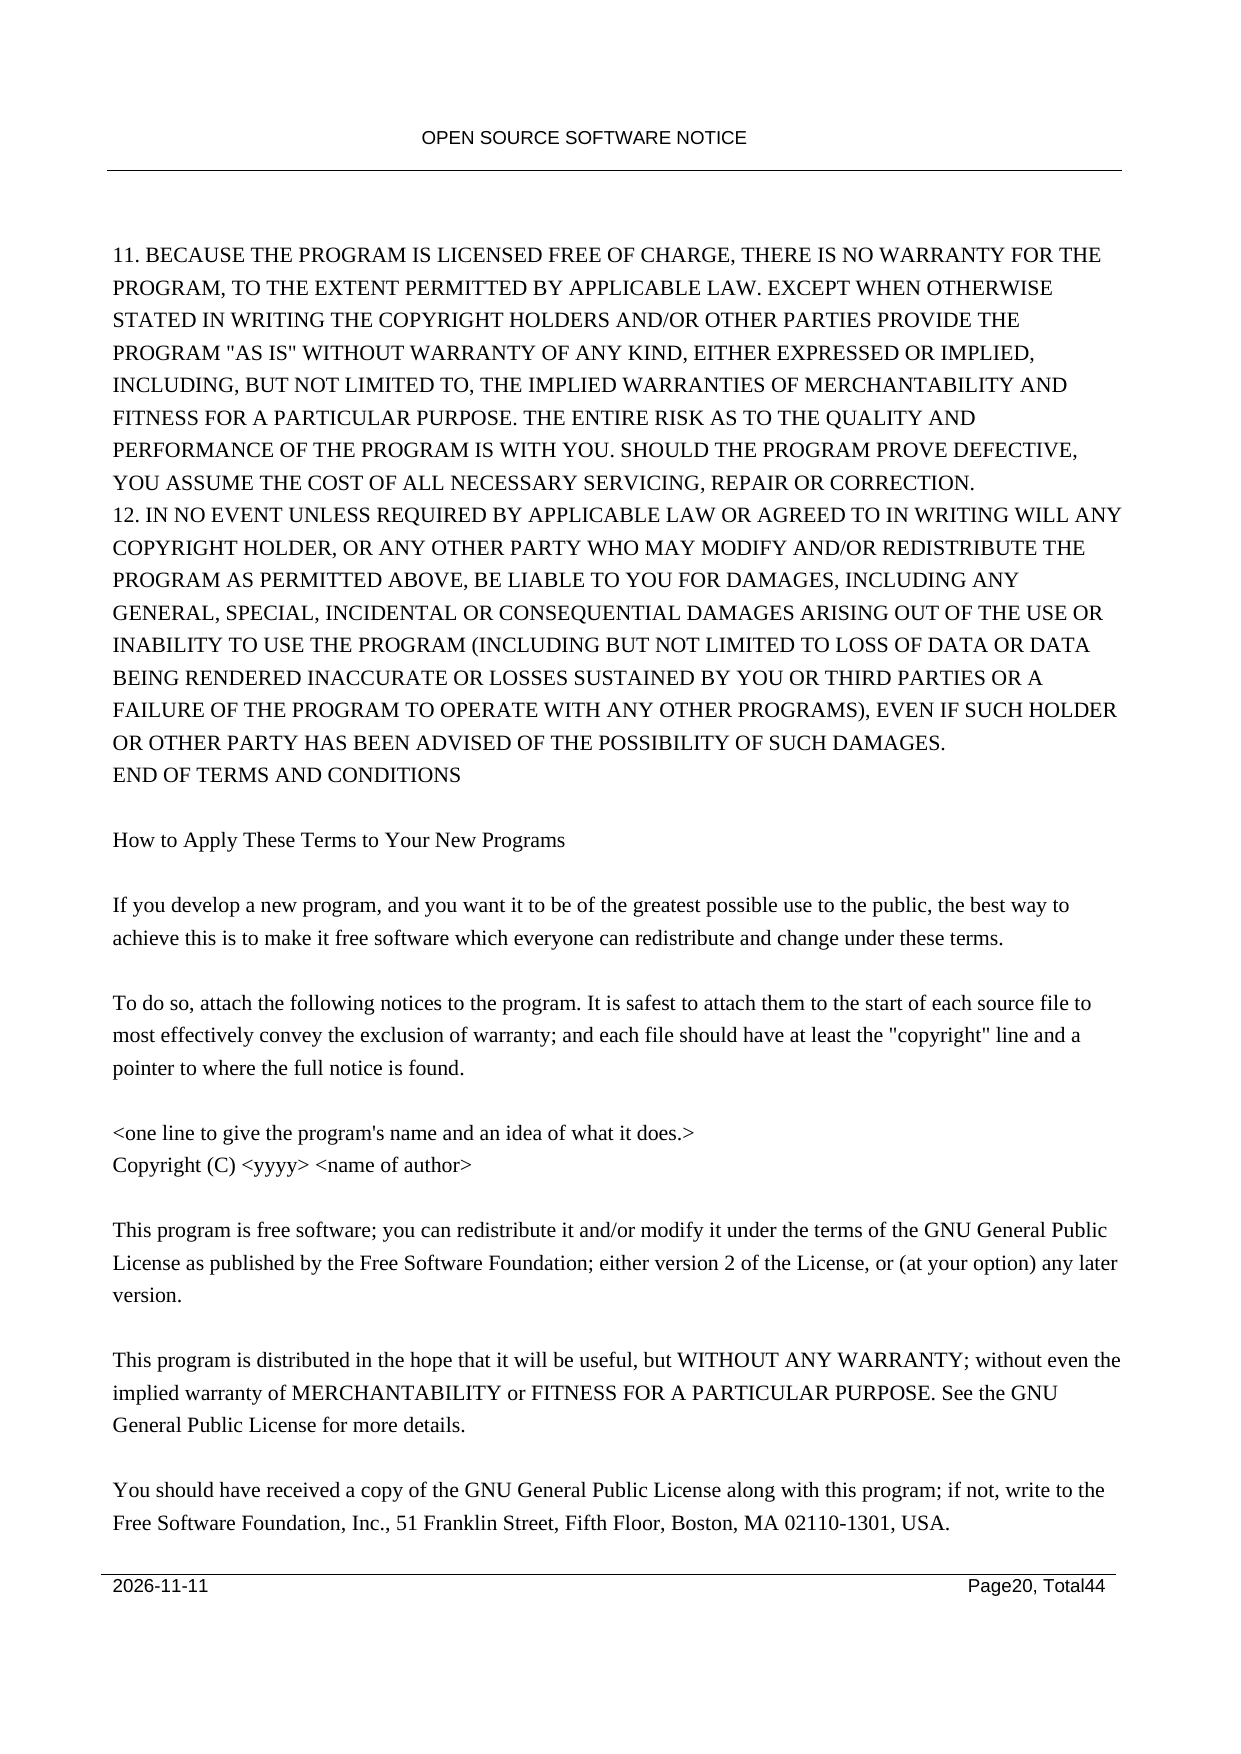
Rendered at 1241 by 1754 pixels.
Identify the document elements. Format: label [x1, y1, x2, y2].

text [112, 206, 1128, 1539]
